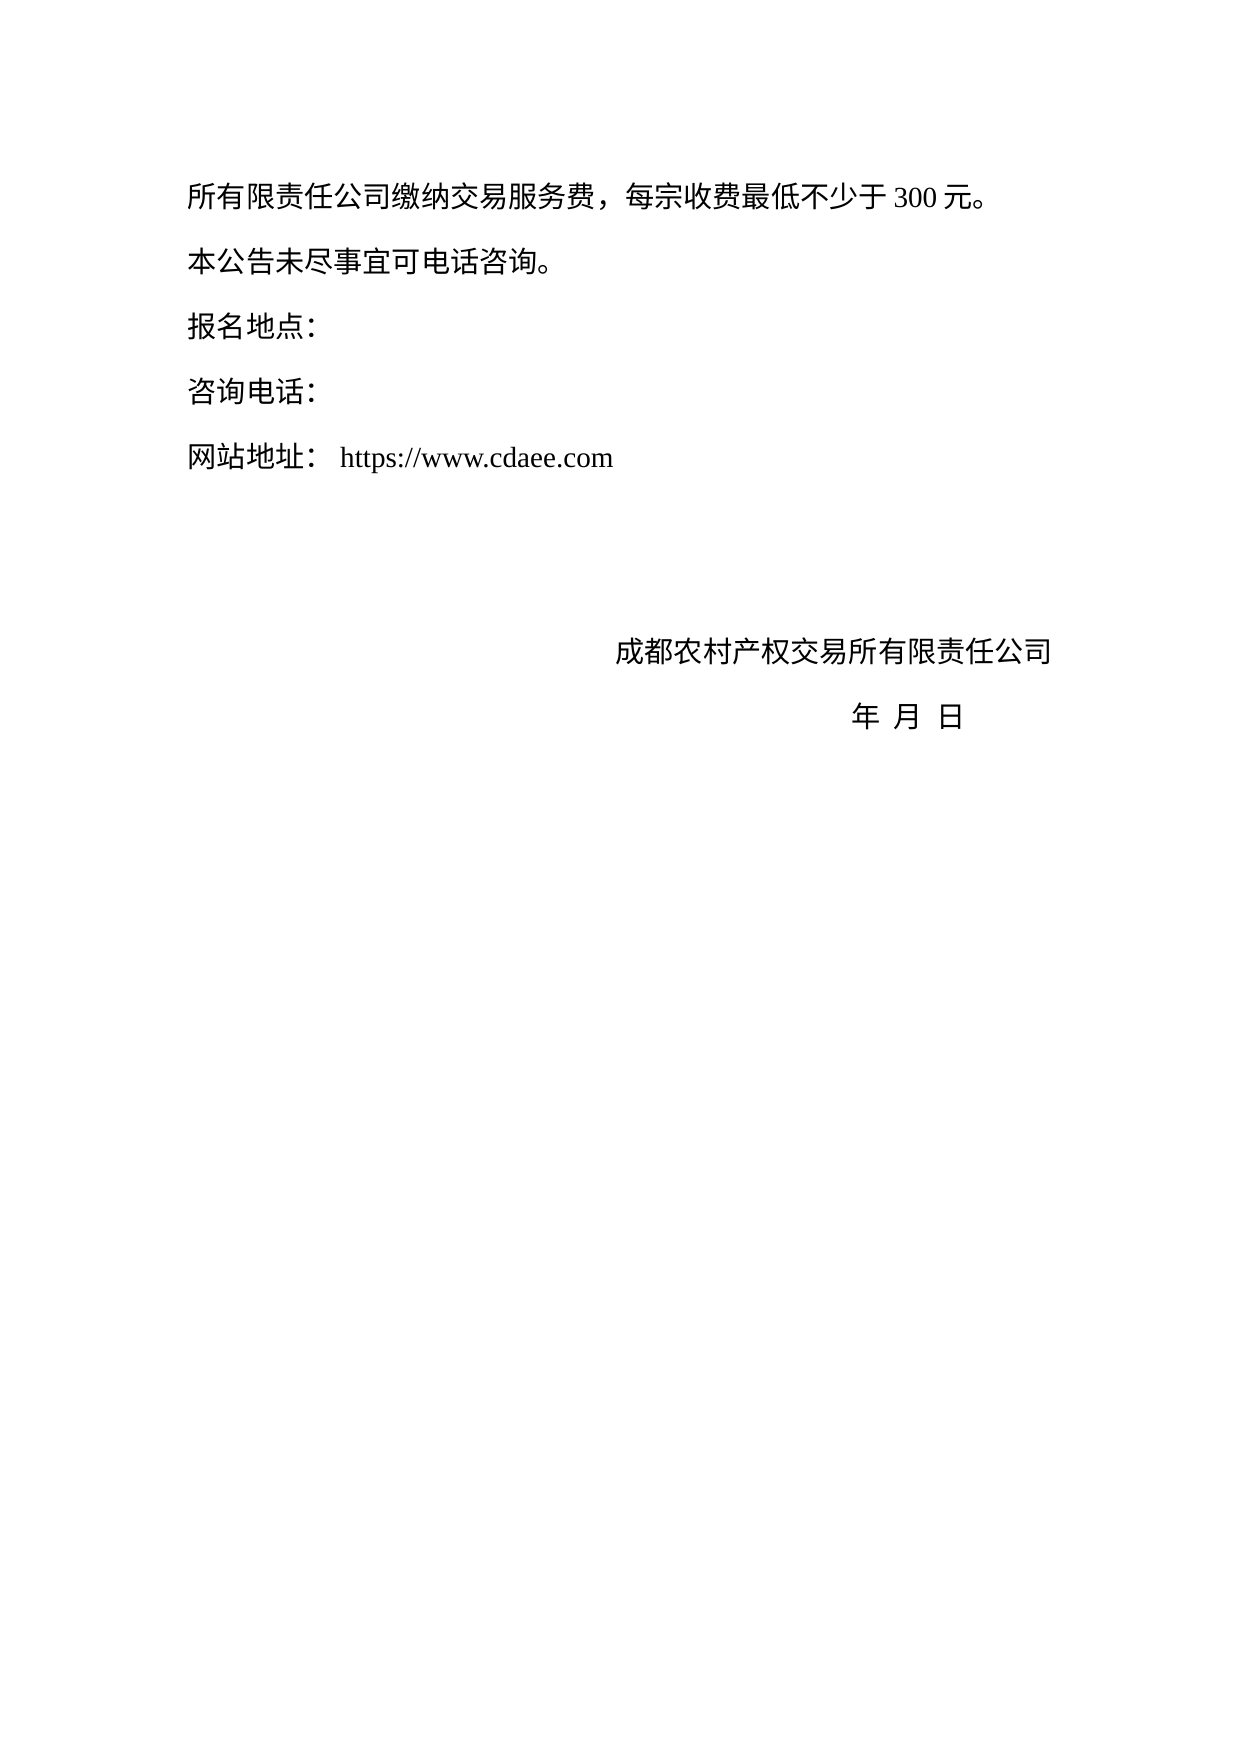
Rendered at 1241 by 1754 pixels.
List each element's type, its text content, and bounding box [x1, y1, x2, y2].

text 咨询电话： [187, 357, 1053, 422]
text 网站地址： https://www.cdaee.com [187, 422, 1053, 487]
text 成都农村产权交易所有限责任公司 [187, 617, 1053, 682]
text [187, 162, 1053, 227]
text 报名地点： [187, 292, 1053, 357]
text 本公告未尽事宜可电话咨询。 [187, 227, 1053, 292]
text 年 月 日 [187, 682, 965, 747]
